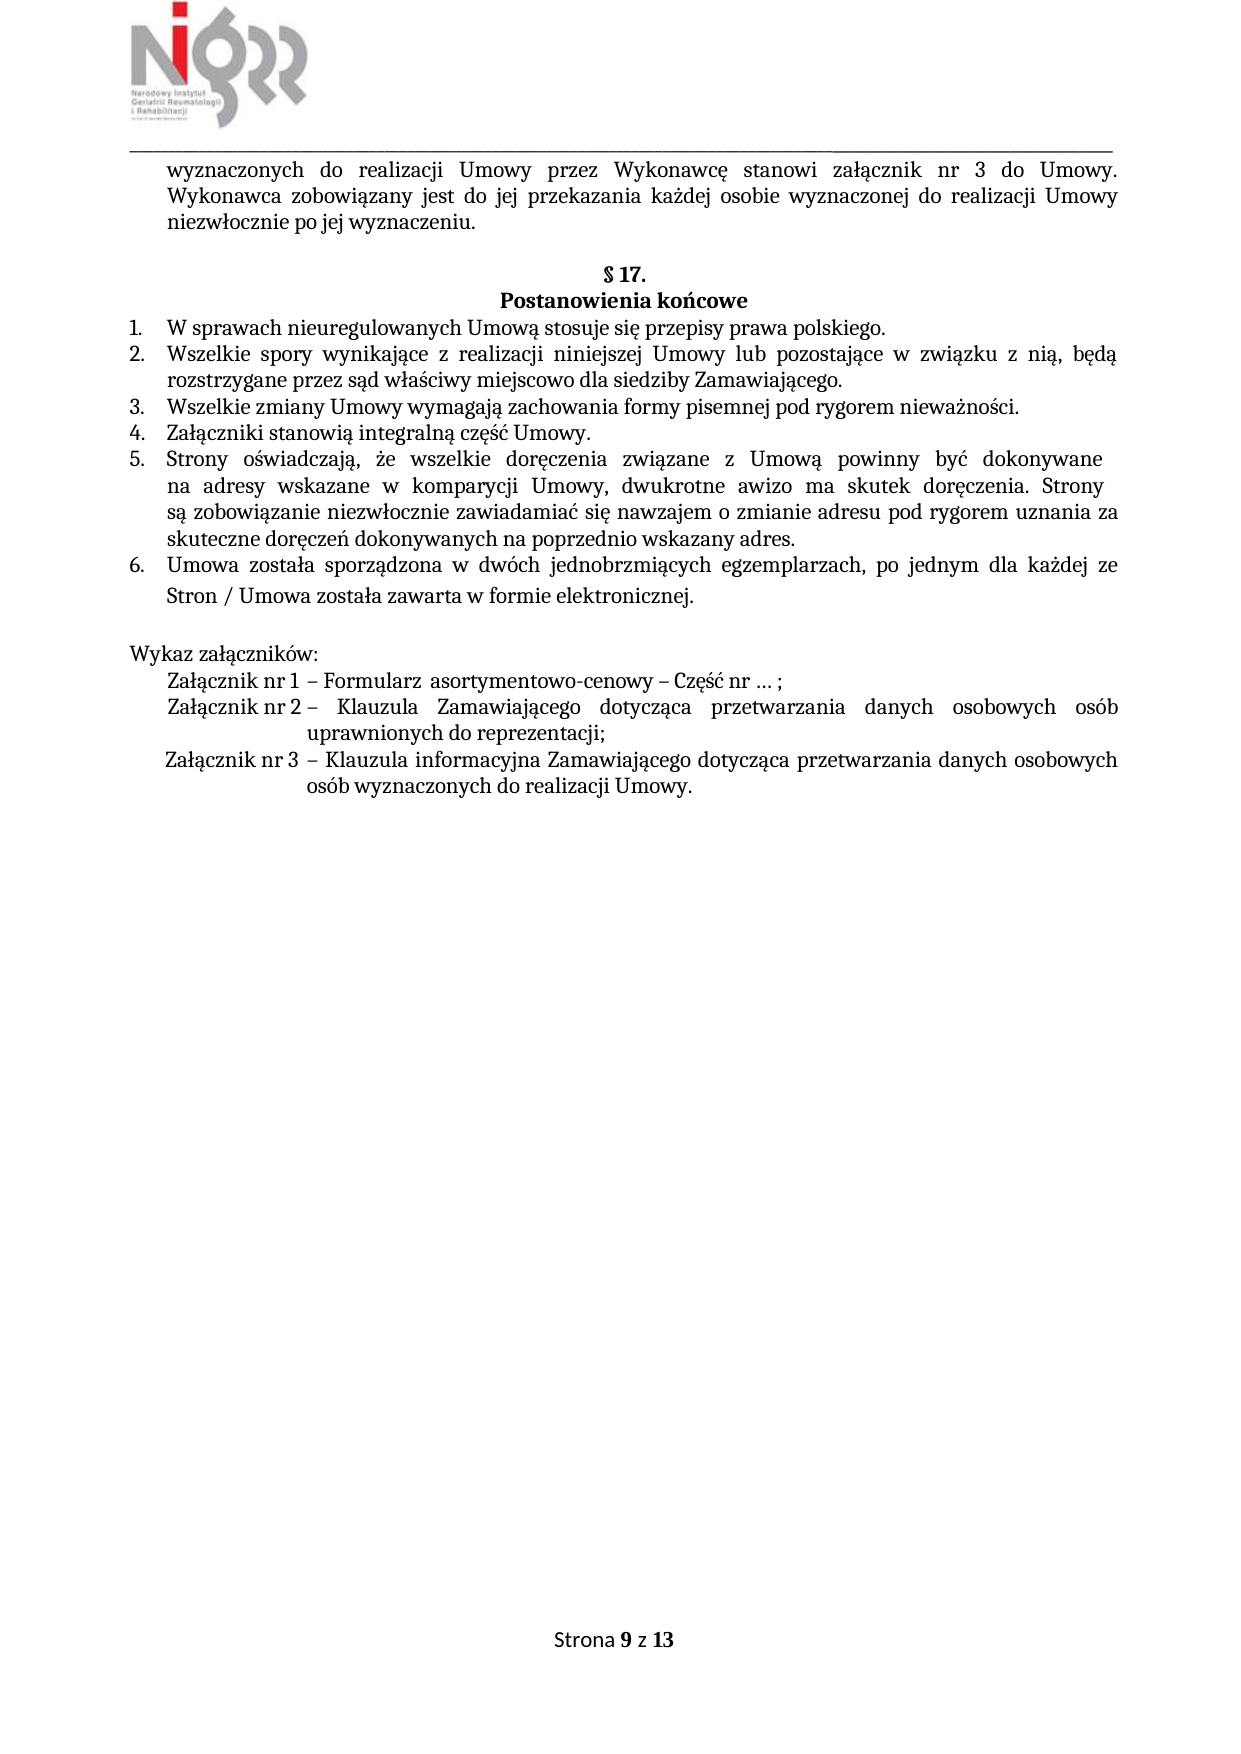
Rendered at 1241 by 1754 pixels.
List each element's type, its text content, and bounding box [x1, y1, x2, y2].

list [129, 156, 1119, 235]
list Załączniki stanowią integralną część Umowy. [129, 420, 1119, 446]
list – Formularz asortymentowo-cenowy – Część nr … ; [299, 667, 1119, 694]
list – Klauzula informacyjna Zamawiającego dotycząca przetwarzania danych osobowych osób wyznaczonych do realizacji Umowy. [299, 747, 1119, 799]
list – Klauzula Zamawiającego dotycząca przetwarzania danych osobowych osób uprawnionych do reprezentacji; [299, 694, 1119, 747]
list Strony oświadczają, że wszelkie doręczenia związane z Umową powinny być dokonywane na adresy wskazane w komparycji Umowy, dwukrotne awizo ma skutek doręczenia. Strony są zobowiązanie niezwłocznie zawiadamiać się nawzajem o zmianie adresu pod rygorem uznania za skuteczne doręczeń dokonywanych na poprzednio wskazany adres. [129, 446, 1119, 552]
list Umowa została sporządzona w dwóch jednobrzmiących egzemplarzach, po jednym dla każdej ze Stron / Umowa została zawarta w formie elektronicznej. [129, 552, 1119, 609]
list W sprawach nieuregulowanych Umową stosuje się przepisy prawa polskiego. [129, 314, 1119, 341]
text Wykaz załączników: [129, 641, 1119, 667]
list Wszelkie zmiany Umowy wymagają zachowania formy pisemnej pod rygorem nieważności. [129, 393, 1119, 420]
text Postanowienia końcowe [129, 288, 1119, 314]
list Wszelkie spory wynikające z realizacji niniejszej Umowy lub pozostające w związku z nią, będą rozstrzygane przez sąd właściwy miejscowo dla siedziby Zamawiającego. [129, 341, 1119, 393]
picture [129, 0, 310, 130]
text § 17. [129, 262, 1119, 288]
